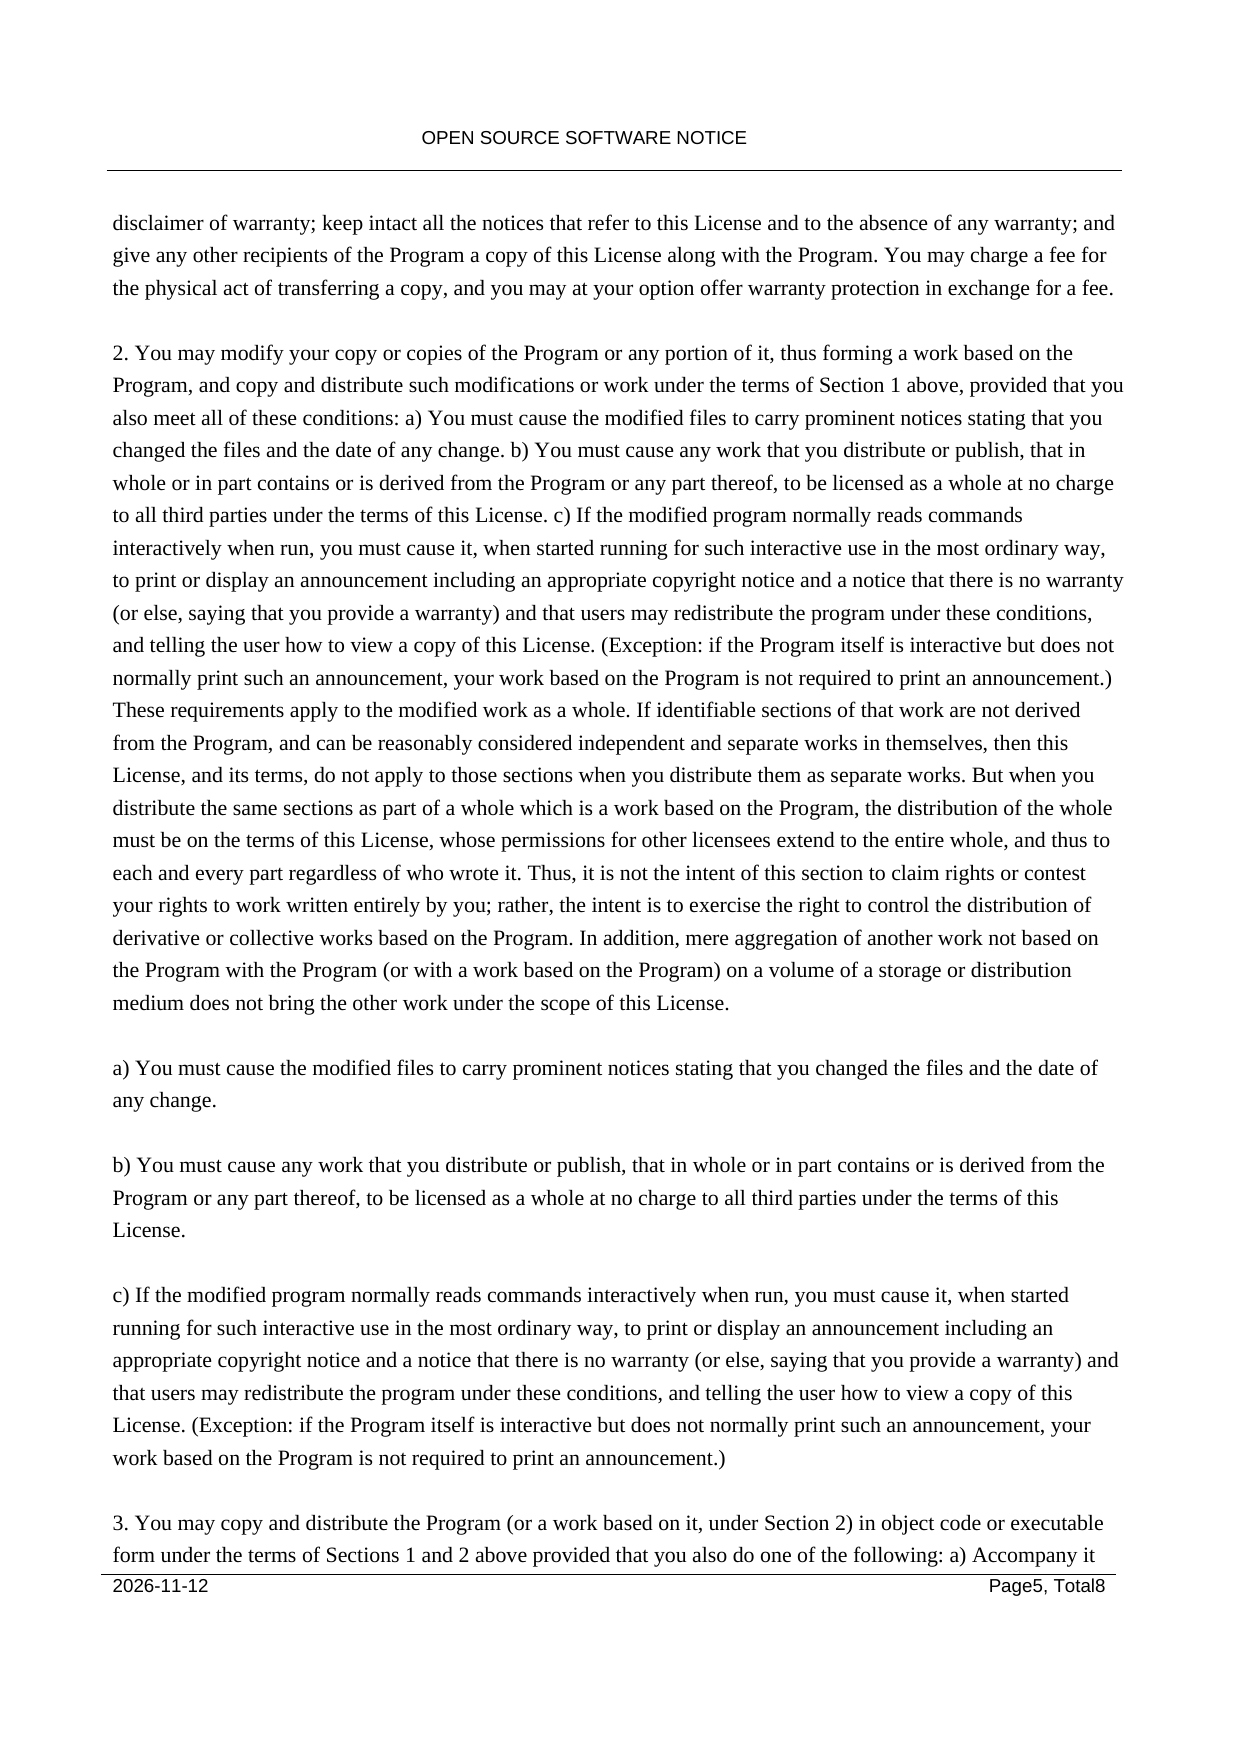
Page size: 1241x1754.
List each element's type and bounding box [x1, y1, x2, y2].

text [112, 206, 1128, 1571]
